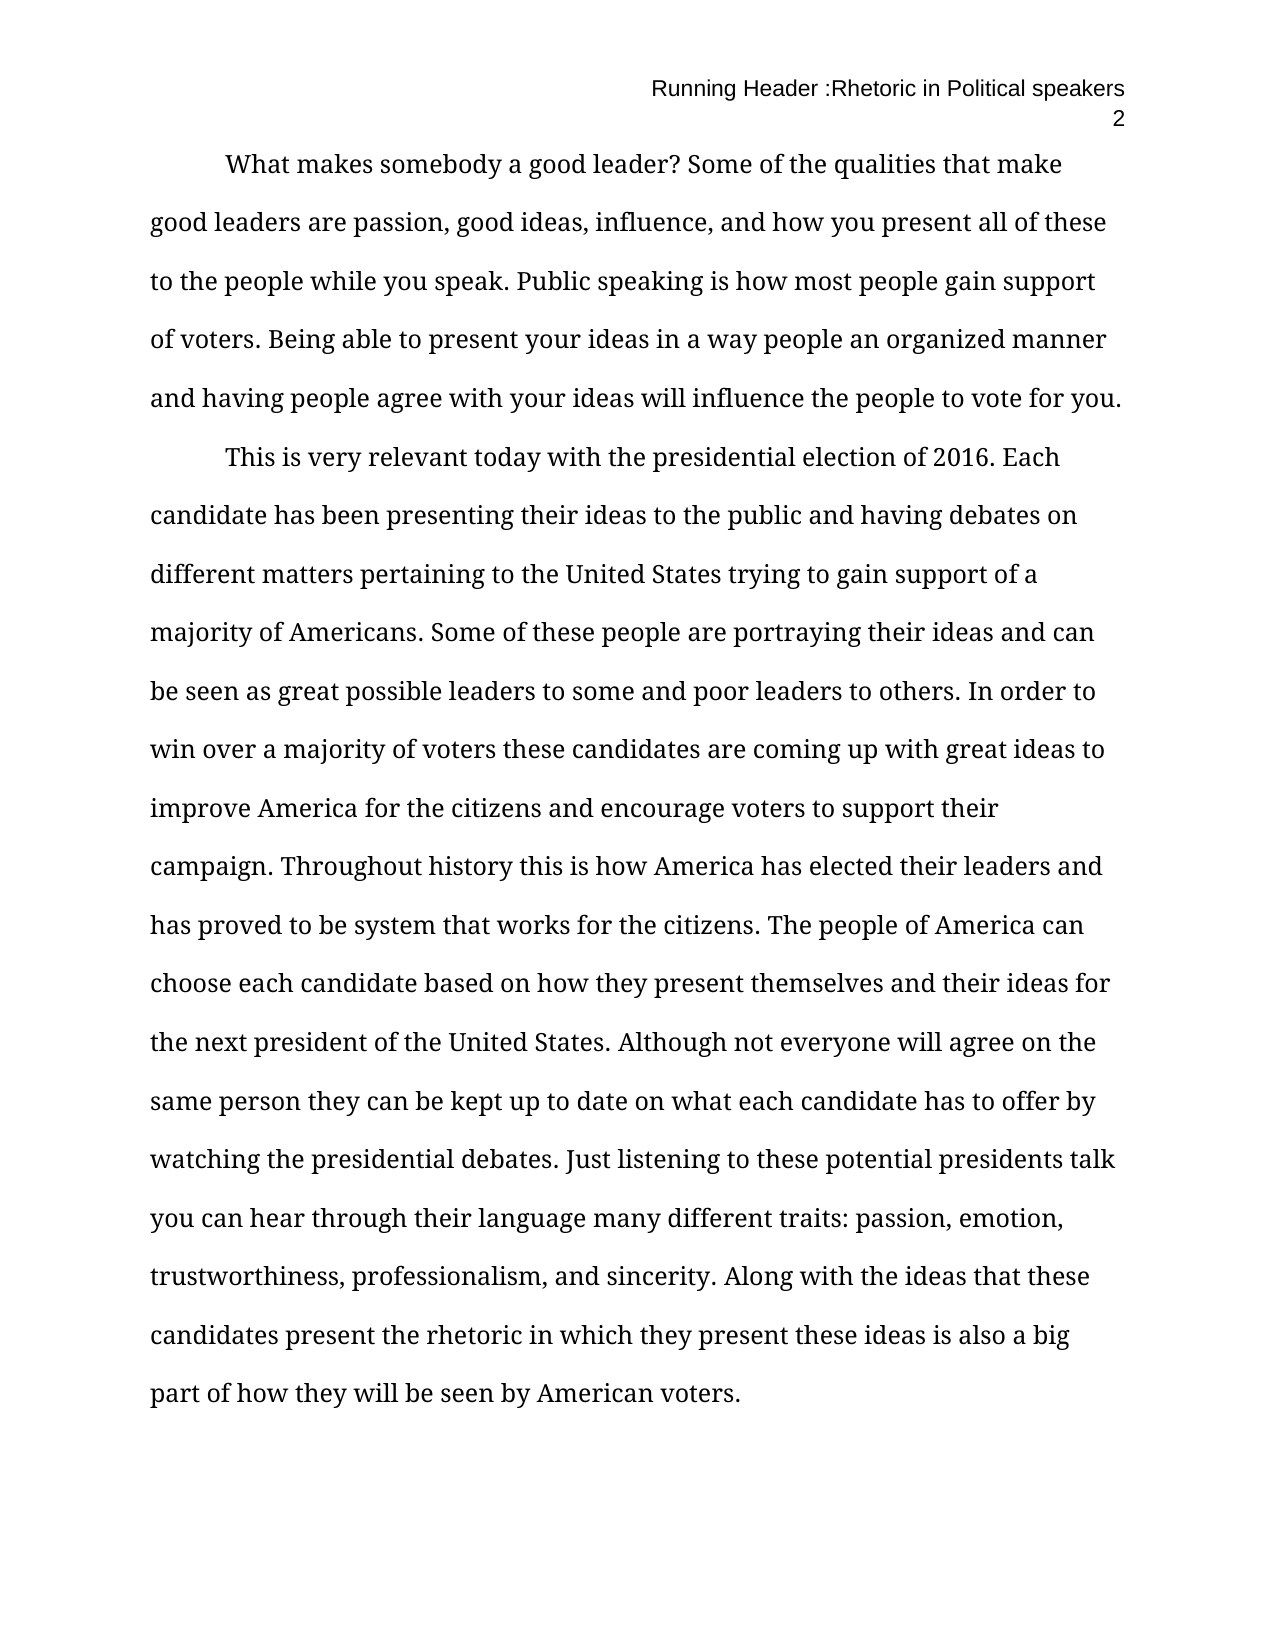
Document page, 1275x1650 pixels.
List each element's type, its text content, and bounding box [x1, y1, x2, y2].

text What makes somebody a good leader? Some of the qualities that make good leaders are passion, good ideas, influence, and how you present all of these to the people while you speak. Public speaking is how most people gain support of voters. Being able to present your ideas in a way people an organized manner and having people agree with your ideas will influence the people to vote for you. [150, 150, 1125, 413]
text This is very relevant today with the presidential election of 2016. Each candidate has been presenting their ideas to the public and having debates on different matters pertaining to the United States trying to gain support of a majority of Americans. Some of these people are portraying their ideas and can be seen as great possible leaders to some and poor leaders to others. In order to win over a majority of voters these candidates are coming up with great ideas to improve America for the citizens and encourage voters to support their campaign. Throughout history this is how America has elected their leaders and has proved to be system that works for the citizens. The people of America can choose each candidate based on how they present themselves and their ideas for the next president of the United States. Although not everyone will agree on the same person they can be kept up to date on what each candidate has to offer by watching the presidential debates. Just listening to these potential presidents talk you can hear through their language many different traits: passion, emotion, trustworthiness, professionalism, and sincerity. Along with the ideas that these candidates present the rhetoric in which they present these ideas is also a big part of how they will be seen by American voters. [150, 443, 1125, 1409]
